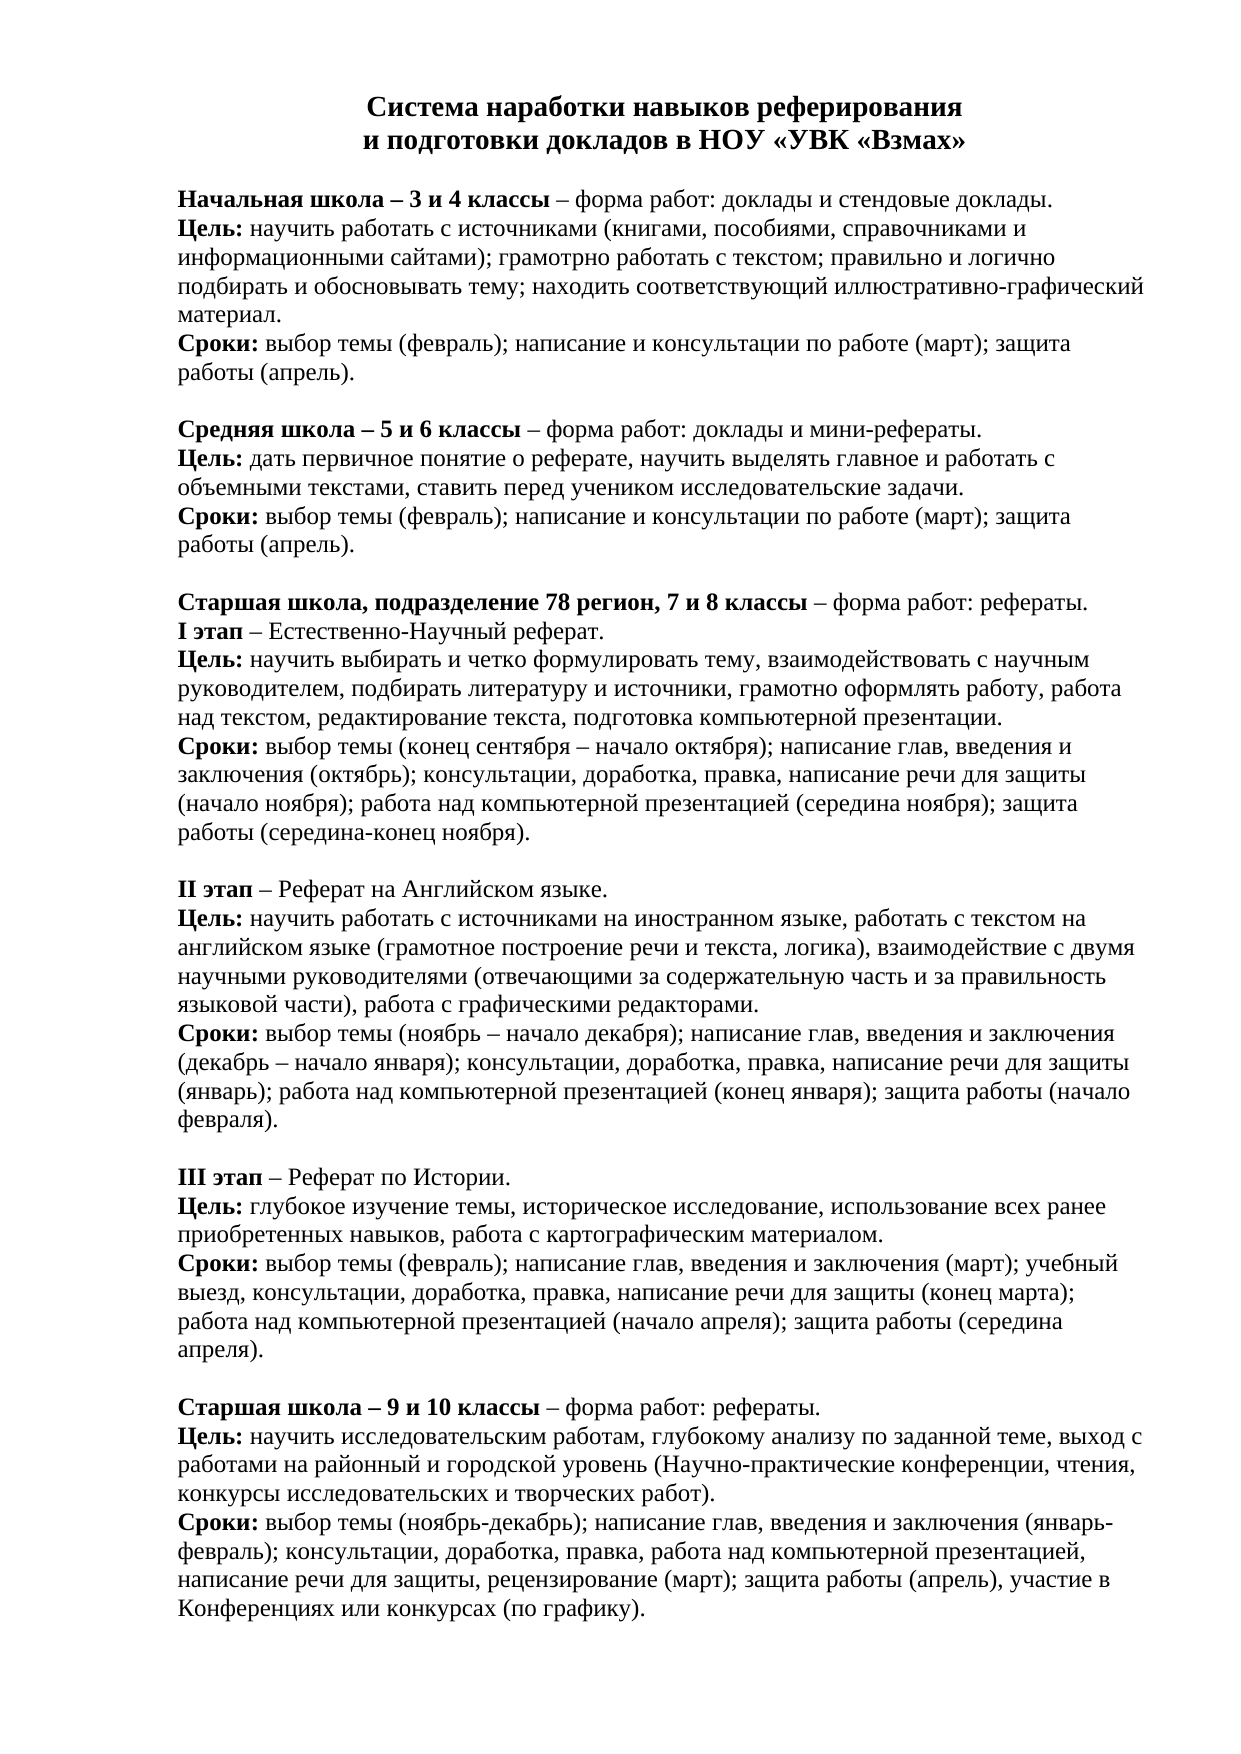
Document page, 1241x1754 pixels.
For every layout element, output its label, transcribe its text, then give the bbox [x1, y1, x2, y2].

text Начальная школа – 3 и 4 классы – форма работ: доклады и стендовые доклады. [177, 184, 1152, 213]
text и подготовки докладов в НОУ «УВК «Взмах» [177, 122, 1152, 156]
text Сроки: выбор темы (ноябрь – начало декабря); написание глав, введения и заключения (декабрь – начало января); консультации, доработка, правка, написание речи для защиты (январь); работа над компьютерной презентацией (конец января); защита работы (начало февраля). [177, 1018, 1152, 1133]
text Старшая школа, подразделение 78 регион, 7 и 8 классы – форма работ: рефераты. [177, 587, 1152, 616]
text Цель: глубокое изучение темы, историческое исследование, использование всех ранее приобретенных навыков, работа с картографическим материалом. [177, 1191, 1152, 1248]
text Цель: научить работать с источниками (книгами, пособиями, справочниками и информационными сайтами); грамотрно работать с текстом; правильно и логично подбирать и обосновывать тему; находить соответствующий иллюстративно-графический материал. [177, 213, 1152, 328]
text Цель: научить исследовательским работам, глубокому анализу по заданной теме, выход с работами на районный и городской уровень (Научно-практические конференции, чтения, конкурсы исследовательских и творческих работ). [177, 1421, 1152, 1507]
text III этап – Реферат по Истории. [177, 1162, 1152, 1191]
text Сроки: выбор темы (февраль); написание глав, введения и заключения (март); учебный выезд, консультации, доработка, правка, написание речи для защиты (конец марта); работа над компьютерной презентацией (начало апреля); защита работы (середина апреля). [177, 1248, 1152, 1363]
text Сроки: выбор темы (февраль); написание и консультации по работе (март); защита работы (апрель). [177, 501, 1152, 558]
text Средняя школа – 5 и 6 классы – форма работ: доклады и мини-рефераты. [177, 414, 1152, 443]
text Цель: научить выбирать и четко формулировать тему, взаимодействовать с научным руководителем, подбирать литературу и источники, грамотно оформлять работу, работа над текстом, редактирование текста, подготовка компьютерной презентации. [177, 644, 1152, 731]
text I этап – Естественно-Научный реферат. [177, 616, 1152, 644]
text II этап – Реферат на Английском языке. [177, 874, 1152, 903]
text Сроки: выбор темы (конец сентября – начало октября); написание глав, введения и заключения (октябрь); консультации, доработка, правка, написание речи для защиты (начало ноября); работа над компьютерной презентацией (середина ноября); защита работы (середина-конец ноября). [177, 731, 1152, 846]
text Сроки: выбор темы (февраль); написание и консультации по работе (март); защита работы (апрель). [177, 328, 1152, 386]
text Старшая школа – 9 и 10 классы – форма работ: рефераты. [177, 1392, 1152, 1421]
text Цель: научить работать с источниками на иностранном языке, работать с текстом на английском языке (грамотное построение речи и текста, логика), взаимодействие с двумя научными руководителями (отвечающими за содержательную часть и за правильность языковой части), работа с графическими редакторами. [177, 903, 1152, 1018]
text Цель: дать первичное понятие о реферате, научить выделять главное и работать с объемными текстами, ставить перед учеником исследовательские задачи. [177, 443, 1152, 501]
text Система наработки навыков реферирования [177, 89, 1152, 122]
text Сроки: выбор темы (ноябрь-декабрь); написание глав, введения и заключения (январь-февраль); консультации, доработка, правка, работа над компьютерной презентацией, написание речи для защиты, рецензирование (март); защита работы (апрель), участие в Конференциях или конкурсах (по графику). [177, 1507, 1152, 1622]
